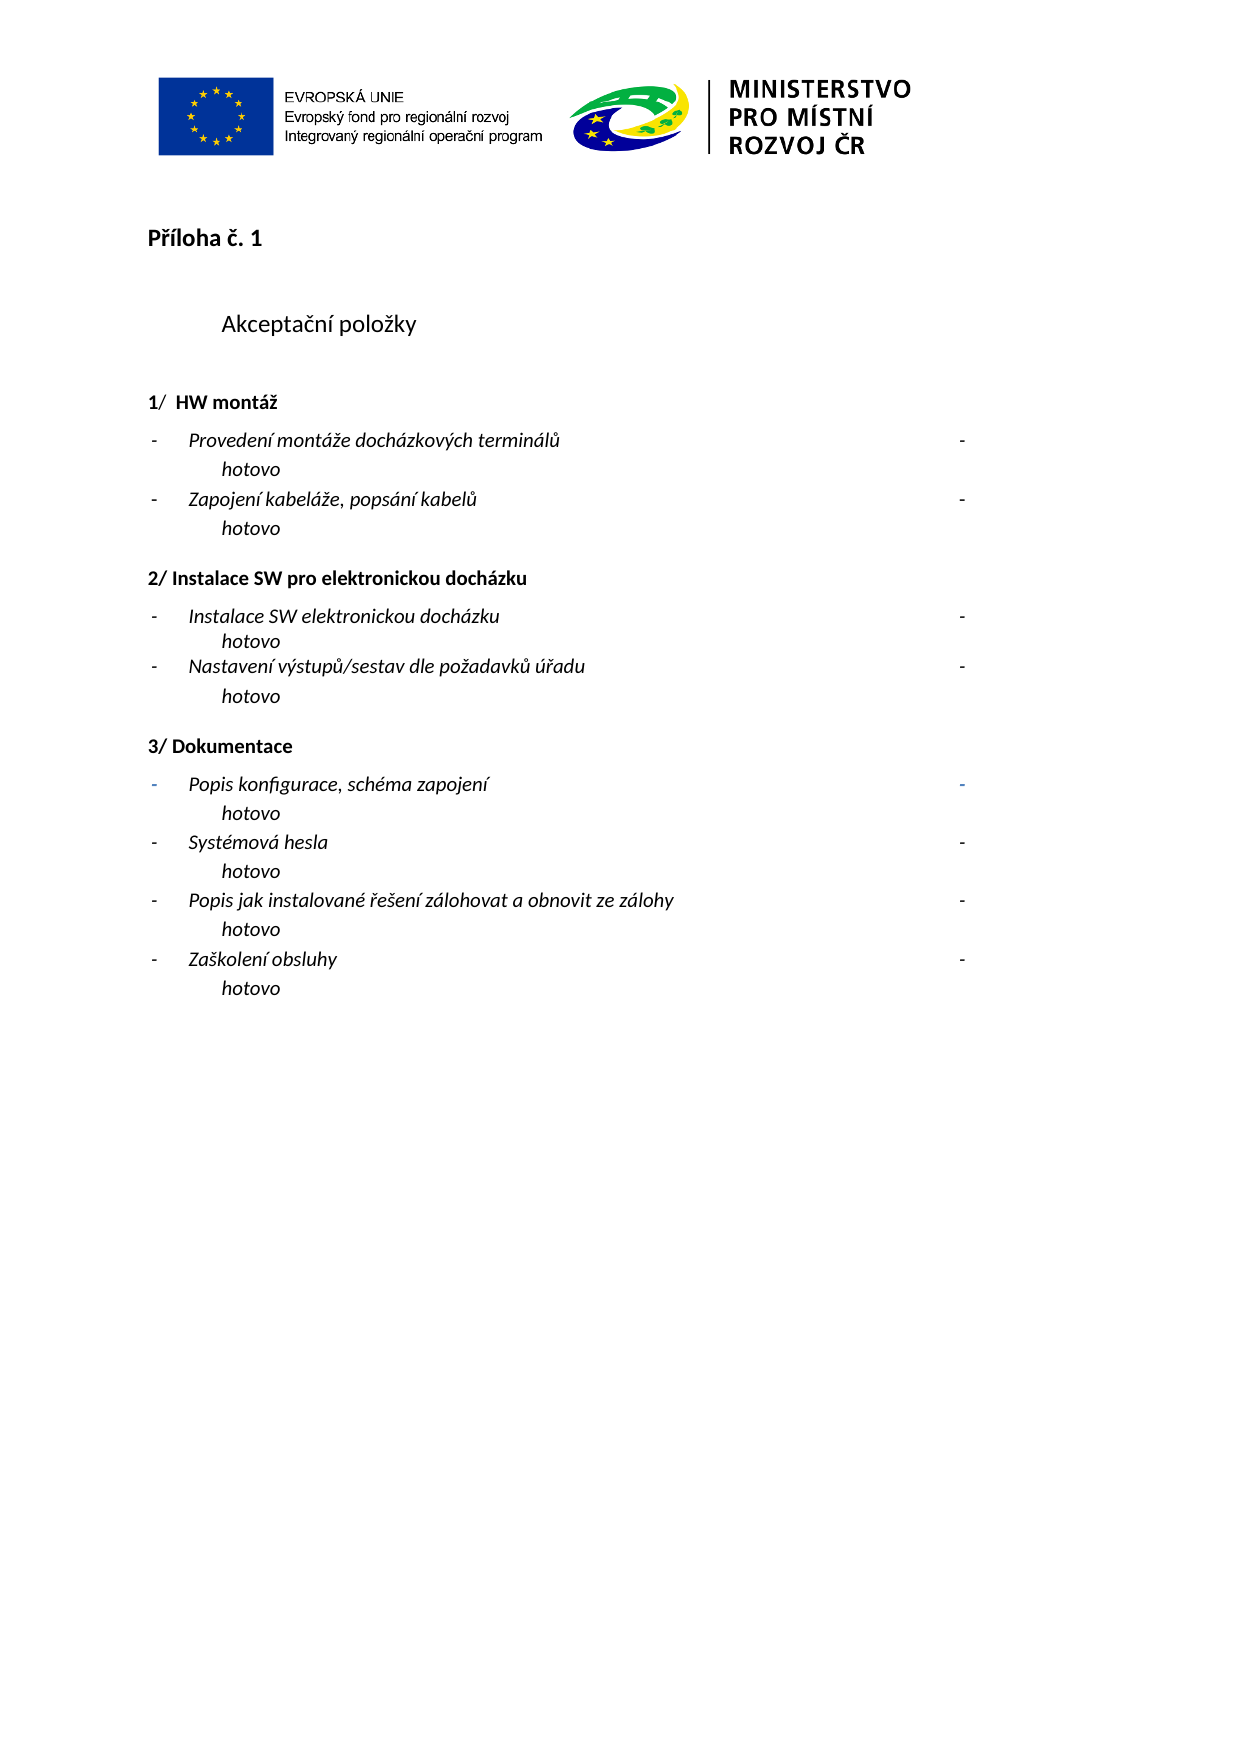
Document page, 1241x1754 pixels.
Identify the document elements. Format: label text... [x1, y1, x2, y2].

list Zapojení kabeláže, popsání kabelů - hotovo [151, 486, 1093, 540]
text 3/ Dokumentace [148, 733, 1093, 758]
list Popis jak instalované řešení zálohovat a obnovit ze zálohy - hotovo [151, 887, 1093, 942]
text Příloha č. 1 [148, 223, 1093, 253]
list Zaškolení obsluhy - hotovo [151, 946, 1093, 1000]
list Provedení montáže docházkových terminálů - hotovo [151, 427, 1093, 482]
picture [155, 73, 938, 160]
list Instalace SW elektronickou docházku - hotovo [151, 603, 1093, 654]
text 1/ HW montáž [148, 389, 1093, 415]
list Systémová hesla - hotovo [151, 829, 1093, 884]
text 2/ Instalace SW pro elektronickou docházku [148, 565, 1093, 590]
list Nastavení výstupů/sestav dle požadavků úřadu - hotovo [151, 654, 1093, 708]
text Akceptační položky [148, 309, 1093, 339]
list Popis konfigurace, schéma zapojení - hotovo [151, 771, 1093, 825]
